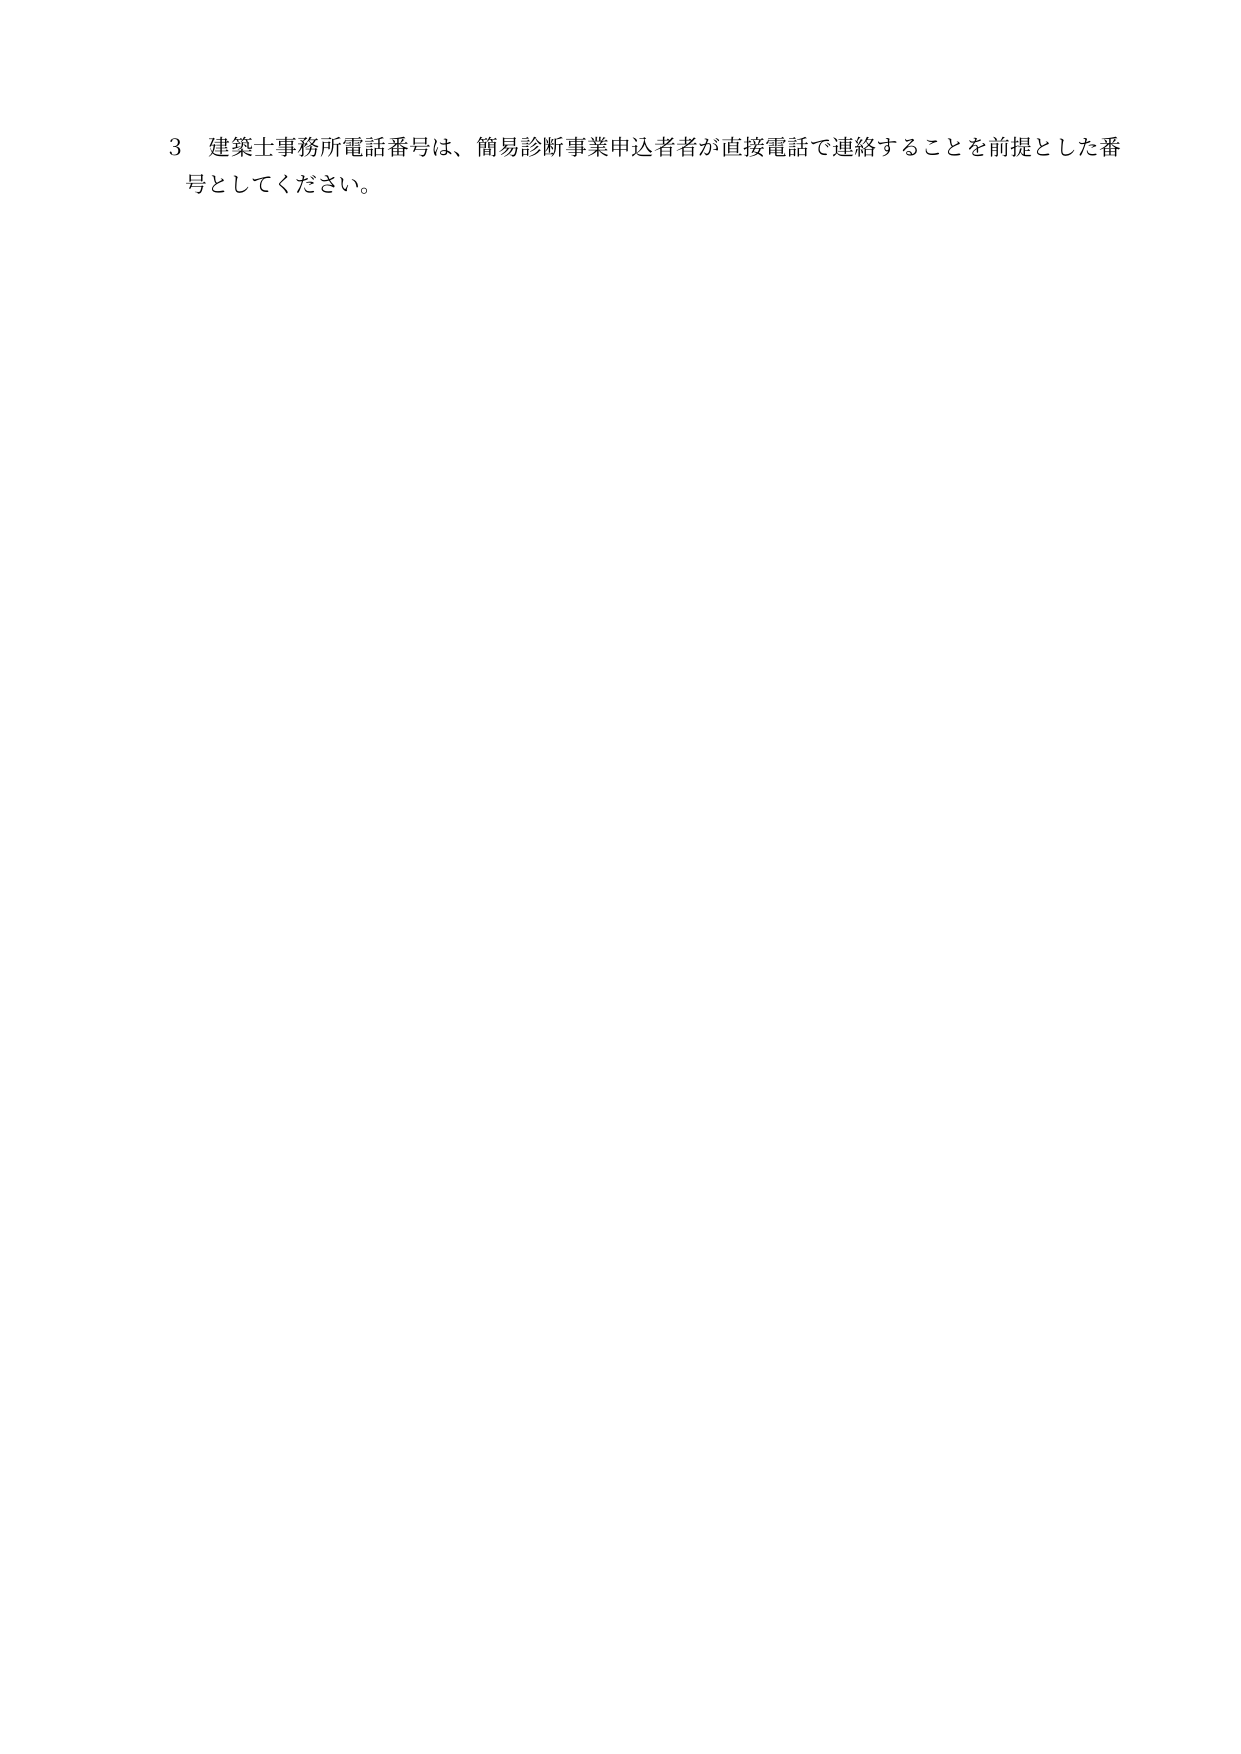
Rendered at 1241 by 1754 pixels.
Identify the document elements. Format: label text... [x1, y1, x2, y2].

text ３ 建築士事務所電話番号は、簡易診断事業申込者者が直接電話で連絡することを前提とした番号としてください。 [142, 127, 1122, 202]
